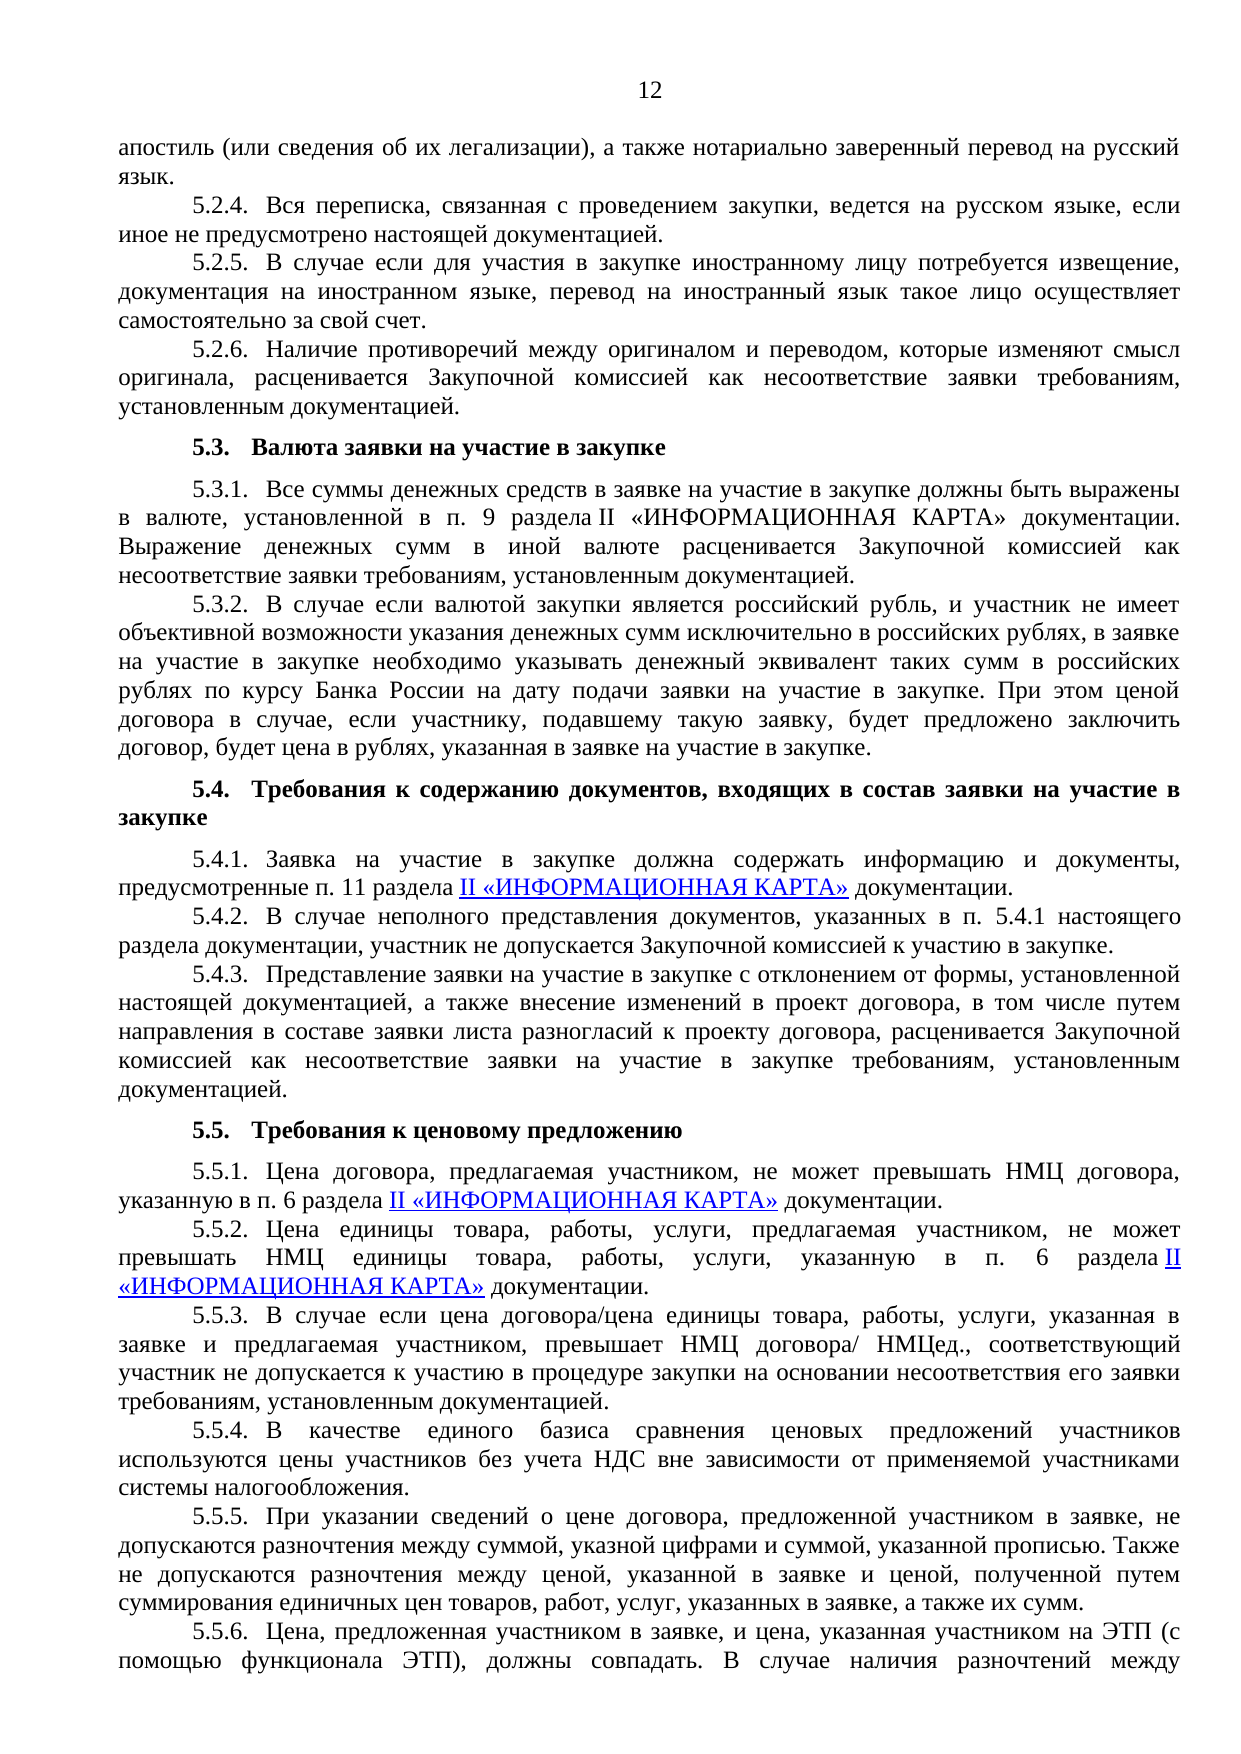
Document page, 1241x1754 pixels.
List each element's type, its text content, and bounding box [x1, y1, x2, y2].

list Все суммы денежных средств в заявке на участие в закупке должны быть выражены в валюте, установленной в п. 9 раздела II «ИНФОРМАЦИОННАЯ КАРТА» документации. Выражение денежных сумм в иной валюте расценивается Закупочной комиссией как несоответствие заявки требованиям, установленным документацией. [118, 474, 1181, 589]
list Наличие противоречий между оригиналом и переводом, которые изменяют смысл оригинала, расценивается Закупочной комиссией как несоответствие заявки требованиям, установленным документацией. [118, 334, 1181, 420]
list Цена договора, предлагаемая участником, не может превышать НМЦ договора, указанную в п. 6 раздела II «ИНФОРМАЦИОННАЯ КАРТА» документации. [118, 1156, 1181, 1214]
list В случае неполного представления документов, указанных в п. 5.4.1 настоящего раздела документации, участник не допускается Закупочной комиссией к участию в закупке. [118, 901, 1181, 959]
list При указании сведений о цене договора, предложенной участником в заявке, не допускаются разночтения между суммой, указной цифрами и суммой, указанной прописью. Также не допускаются разночтения между ценой, указанной в заявке и ценой, полученной путем суммирования единичных цен товаров, работ, услуг, указанных в заявке, а также их сумм. [118, 1501, 1181, 1616]
list Представление заявки на участие в закупке с отклонением от формы, установленной настоящей документацией, а также внесение изменений в проект договора, в том числе путем направления в составе заявки листа разногласий к проекту договора, расценивается Закупочной комиссией как несоответствие заявки на участие в закупке требованиям, установленным документацией. [118, 959, 1181, 1102]
list Вся переписка, связанная с проведением закупки, ведется на русском языке, если иное не предусмотрено настоящей документацией. [118, 190, 1181, 247]
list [118, 1616, 1181, 1674]
list В качестве единого базиса сравнения ценовых предложений участников используются цены участников без учета НДС вне зависимости от применяемой участниками системы налогообложения. [118, 1415, 1181, 1501]
list Заявка на участие в закупке должна содержать информацию и документы, предусмотренные п. 11 раздела II «ИНФОРМАЦИОННАЯ КАРТА» документации. [118, 844, 1181, 901]
list В случае если цена договора/цена единицы товара, работы, услуги, указанная в заявке и предлагаемая участником, превышает НМЦ договора/ НМЦед., соответствующий участник не допускается к участию в процедуре закупки на основании несоответствия его заявки требованиям, установленным документацией. [118, 1300, 1181, 1415]
list Цена единицы товара, работы, услуги, предлагаемая участником, не может превышать НМЦ единицы товара, работы, услуги, указанную в п. 6 раздела II «ИНФОРМАЦИОННАЯ КАРТА» документации. [118, 1214, 1181, 1300]
list Валюта заявки на участие в закупке [118, 432, 1181, 461]
list Требования к ценовому предложению [118, 1115, 1181, 1144]
list Требования к содержанию документов, входящих в состав заявки на участие в закупке [118, 774, 1181, 831]
list В случае если для участия в закупке иностранному лицу потребуется извещение, документация на иностранном языке, перевод на иностранный язык такое лицо осуществляет самостоятельно за свой счет. [118, 247, 1181, 334]
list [118, 132, 1181, 190]
list В случае если валютой закупки является российский рубль, и участник не имеет объективной возможности указания денежных сумм исключительно в российских рублях, в заявке на участие в закупке необходимо указывать денежный эквивалент таких сумм в российских рублях по курсу Банка России на дату подачи заявки на участие в закупке. При этом ценой договора в случае, если участнику, подавшему такую заявку, будет предложено заключить договор, будет цена в рублях, указанная в заявке на участие в закупке. [118, 589, 1181, 761]
